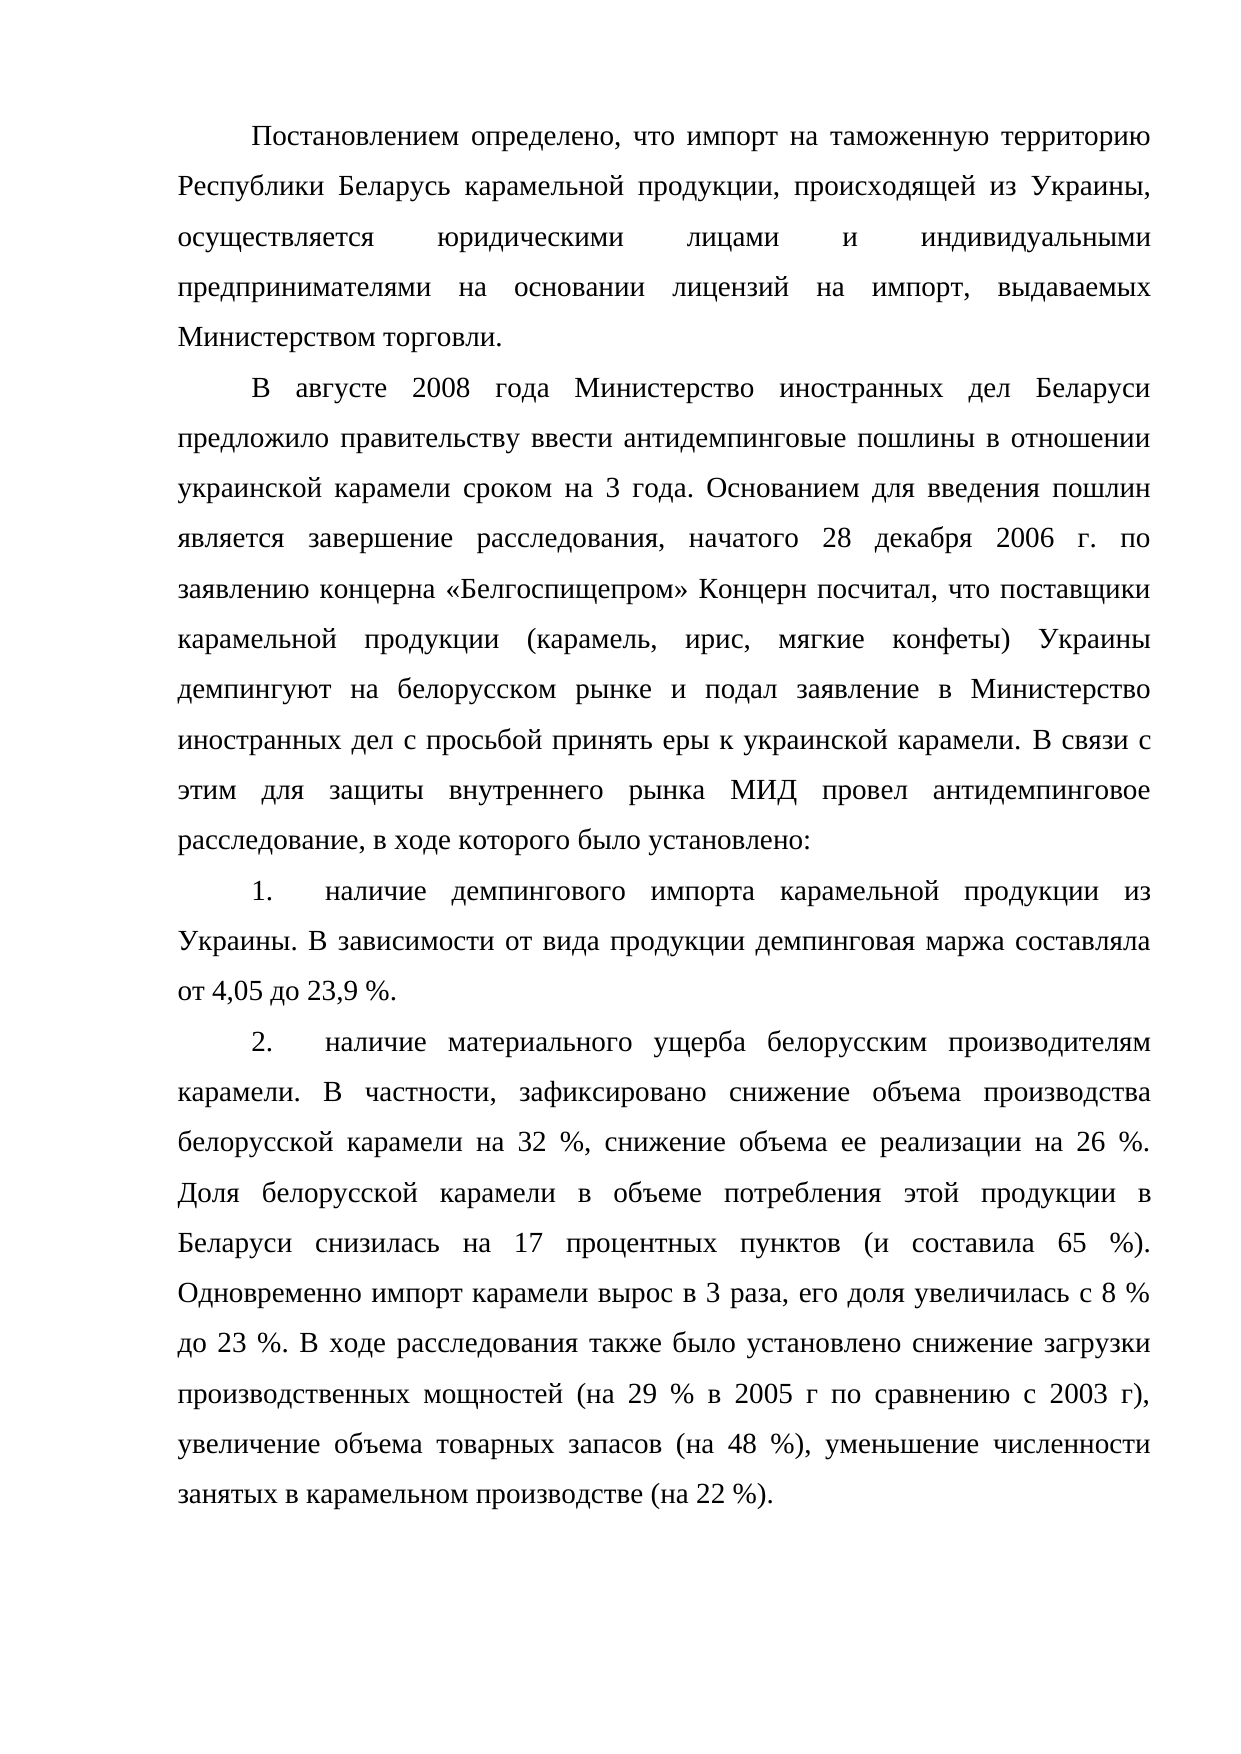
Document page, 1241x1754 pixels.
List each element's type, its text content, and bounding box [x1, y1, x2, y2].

text В августе 2008 года Министерство иностранных дел Беларуси предложило правительству ввести антидемпинговые пошлины в отношении украинской карамели сроком на 3 года. Основанием для введения пошлин является завершение расследования, начатого 28 декабря . по заявлению концерна «Белгоспищепром» Концерн посчитал, что поставщики карамельной продукции (карамель, ирис, мягкие конфеты) Украины демпингуют на белорусском рынке и подал заявление в Министерство иностранных дел с просьбой принять еры к украинской карамели. В связи с этим для защиты внутреннего рынка МИД провел антидемпинговое расследование, в ходе которого было установлено: [177, 370, 1152, 856]
text Постановлением определено, что импорт на таможенную территорию Республики Беларусь карамельной продукции, происходящей из Украины, осуществляется юридическими лицами и индивидуальными предпринимателями на основании лицензий на импорт, выдаваемых Министерством торговли. [177, 118, 1152, 353]
list наличие материального ущерба белорусским производителям карамели. В частности, зафиксировано снижение объема производства белорусской карамели на 32 %, снижение объема ее реализации на 26 %. Доля белорусской карамели в объеме потребления этой продукции в Беларуси снизилась на 17 процентных пунктов (и составила 65 %). Одновременно импорт карамели вырос в 3 раза, его доля увеличилась с 8 % до 23 %. В ходе расследования также было установлено снижение загрузки производственных мощностей (на 29 % в по сравнению с ), увеличение объема товарных запасов (на 48 %), уменьшение численности занятых в карамельном производстве (на 22 %). [177, 1024, 1152, 1510]
list наличие демпингового импорта карамельной продукции из Украины. В зависимости от вида продукции демпинговая маржа составляла от 4,05 до 23,9 %. [177, 873, 1152, 1007]
